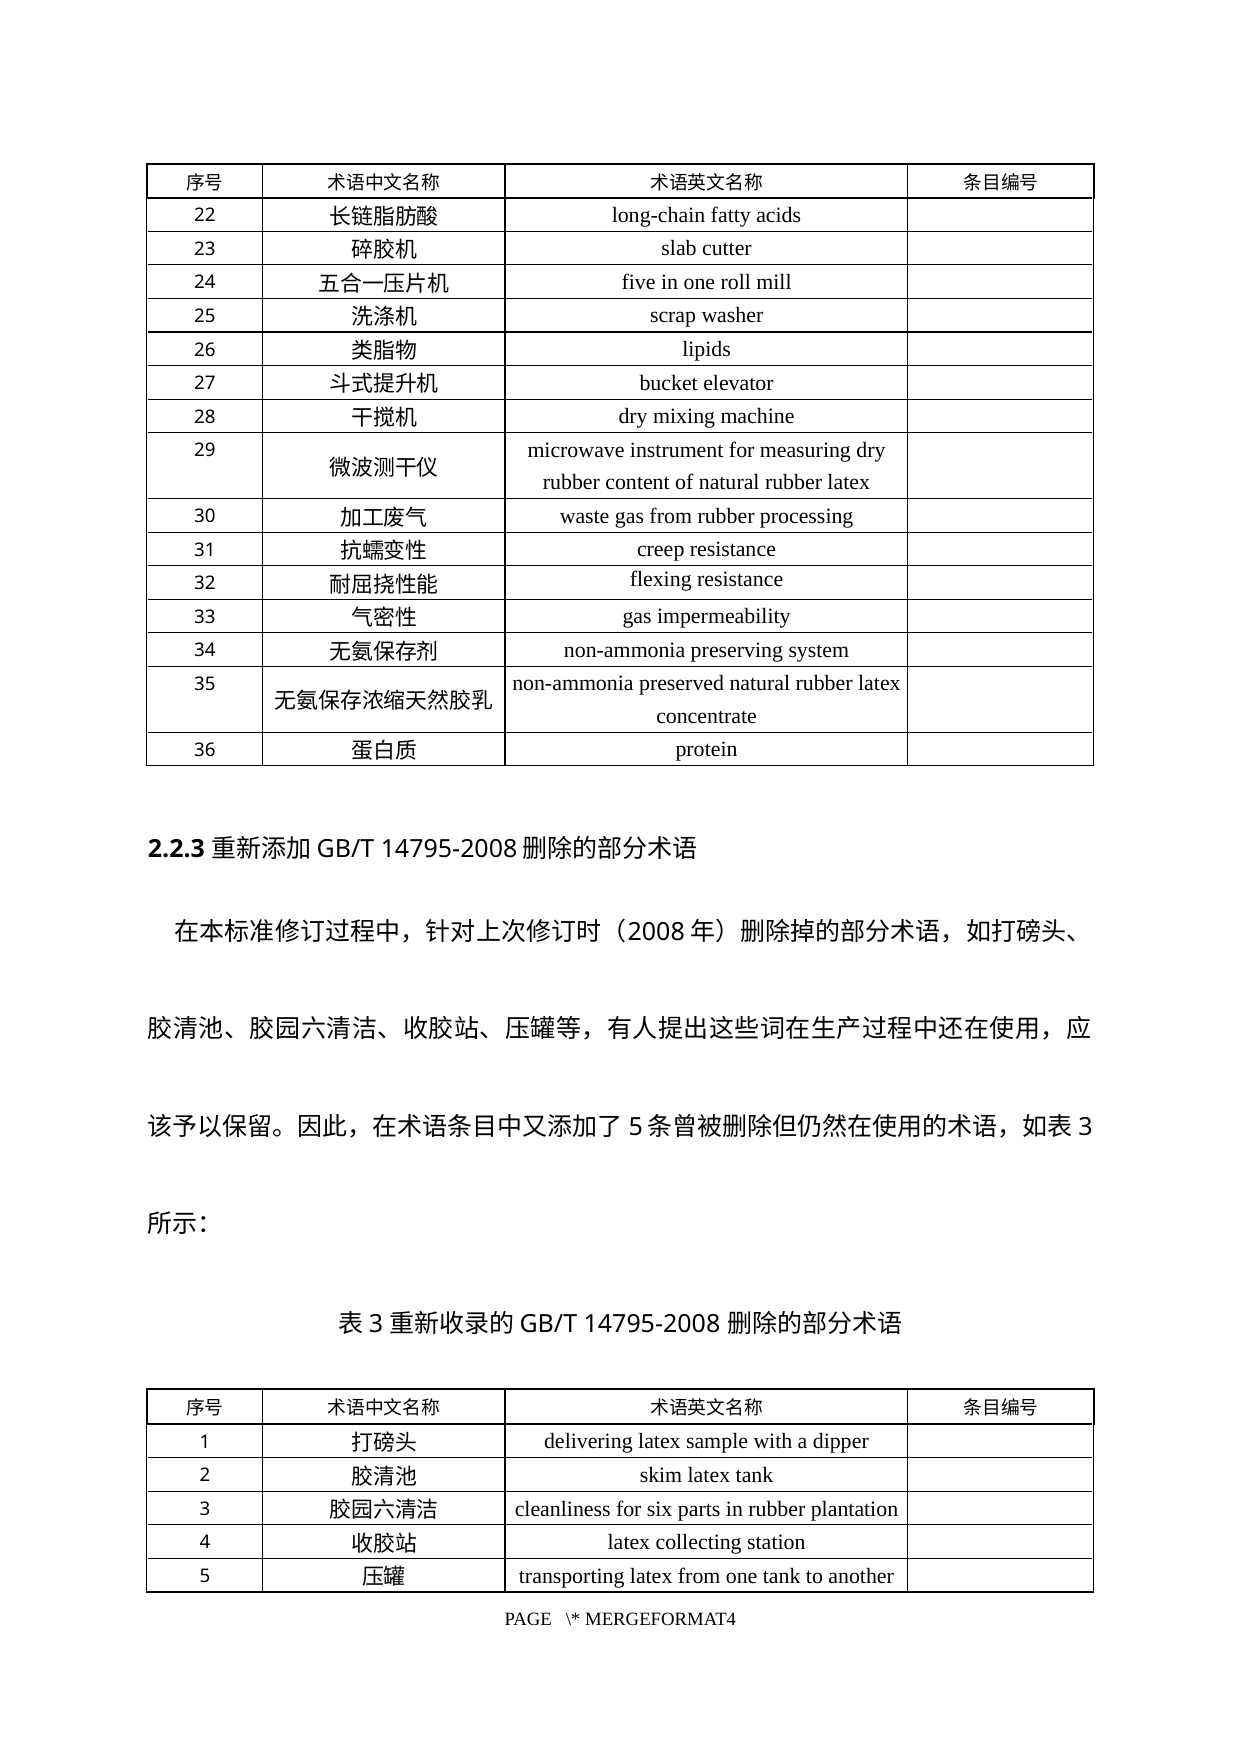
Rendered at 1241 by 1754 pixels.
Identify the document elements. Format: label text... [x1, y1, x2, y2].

table_cell bucket elevator [506, 366, 907, 398]
table_cell 收胶站 [263, 1525, 504, 1558]
table_header 条目编号 [908, 165, 1093, 197]
table_cell 2 [147, 1457, 262, 1491]
table_cell 微波测干仪 [263, 433, 504, 498]
text 2.2.3 重新添加GB/T 14795-2008删除的部分术语 [148, 814, 1092, 879]
table_header 术语英文名称 [506, 165, 907, 197]
table_cell delivering latex sample with a dipper [506, 1425, 907, 1457]
table_cell [908, 365, 1093, 398]
table_cell 31 [147, 532, 262, 565]
table_cell [908, 632, 1093, 666]
text 表3 重新收录的GB/T 14795-2008 删除的部分术语 [148, 1289, 1092, 1354]
table_cell [908, 399, 1093, 432]
table_cell [908, 666, 1093, 732]
table_cell 23 [147, 231, 262, 264]
table_cell scrap washer [506, 299, 907, 331]
table_cell flexing resistance [506, 566, 907, 599]
table_cell 胶园六清洁 [263, 1492, 504, 1524]
table_cell 碎胶机 [263, 232, 504, 264]
table_cell 36 [147, 732, 262, 765]
table_cell creep resistance [506, 533, 907, 565]
table_header 条目编号 [908, 1390, 1093, 1423]
table_cell 4 [147, 1524, 262, 1558]
table_cell 28 [147, 399, 262, 432]
table_cell long-chain fatty acids [506, 199, 907, 231]
table_cell 24 [147, 264, 262, 298]
table_cell 无氨保存浓缩天然胶乳 [263, 667, 504, 732]
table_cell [506, 1559, 907, 1591]
table_cell [908, 1558, 1093, 1591]
table_cell 27 [147, 365, 262, 398]
table_cell protein [506, 733, 907, 765]
table_cell 22 [147, 199, 262, 231]
table_cell 耐屈挠性能 [263, 566, 504, 599]
table_cell 洗涤机 [263, 299, 504, 331]
table_cell [908, 1457, 1093, 1491]
table_cell [908, 331, 1093, 365]
table_cell [908, 1423, 1093, 1457]
table_cell 类脂物 [263, 333, 504, 365]
table_cell non-ammonia preserved natural rubber latex concentrate [506, 667, 907, 732]
table_cell 30 [147, 498, 262, 532]
table_header 术语中文名称 [263, 165, 504, 197]
table_cell non-ammonia preserving system [506, 633, 907, 666]
table_cell waste gas from rubber processing [506, 499, 907, 532]
table_cell [908, 298, 1093, 331]
table_cell 压罐 [263, 1559, 504, 1591]
table_cell [908, 1524, 1093, 1558]
table_cell 气密性 [263, 600, 504, 632]
table_cell [908, 498, 1093, 532]
table_cell 5 [147, 1558, 262, 1591]
table_cell [908, 264, 1093, 298]
table_cell 五合一压片机 [263, 265, 504, 298]
table_cell [908, 599, 1093, 632]
table_cell [908, 432, 1093, 498]
table_cell gas impermeability [506, 600, 907, 632]
table_cell 32 [147, 565, 262, 599]
table_cell 29 [147, 432, 262, 498]
table_cell five in one roll mill [506, 265, 907, 298]
table_cell 蛋白质 [263, 733, 504, 765]
table_cell 长链脂肪酸 [263, 199, 504, 231]
table_cell [908, 732, 1093, 765]
table_cell 无氨保存剂 [263, 633, 504, 666]
text 在本标准修订过程中，针对上次修订时（2008年）删除掉的部分术语，如打磅头、胶清池、胶园六清洁、收胶站、压罐等，有人提出这些词在生产过程中还在使用，应该予以保留。因此，在术语条目中又添加了5条曾被删除但仍然在使用的术语，如表3所示： [148, 897, 1092, 1254]
table_cell 斗式提升机 [263, 366, 504, 398]
table_cell 1 [147, 1425, 262, 1457]
table_cell 33 [147, 599, 262, 632]
table_cell 26 [147, 331, 262, 365]
table_header 术语英文名称 [506, 1390, 907, 1423]
table_cell [908, 1491, 1093, 1524]
table_cell latex collecting station [506, 1525, 907, 1558]
table_header 序号 [148, 165, 262, 197]
table_cell cleanliness for six parts in rubber plantation [506, 1492, 907, 1524]
table_cell microwave instrument for measuring dry rubber content of natural rubber latex [506, 433, 907, 498]
table_cell 25 [147, 298, 262, 331]
table_cell slab cutter [506, 232, 907, 264]
table_cell 3 [147, 1491, 262, 1524]
table_cell [908, 231, 1093, 264]
table_cell 35 [147, 666, 262, 732]
table_header 序号 [148, 1390, 262, 1423]
table_cell [908, 532, 1093, 565]
table_cell dry mixing machine [506, 400, 907, 432]
table_cell 胶清池 [263, 1458, 504, 1491]
table_cell 打磅头 [263, 1425, 504, 1457]
table_cell lipids [506, 333, 907, 365]
table_cell 抗蠕变性 [263, 533, 504, 565]
table_cell [908, 565, 1093, 599]
table_cell [908, 197, 1093, 231]
table_cell 加工废气 [263, 499, 504, 532]
table_header 术语中文名称 [263, 1390, 504, 1423]
table_cell skim latex tank [506, 1458, 907, 1491]
table_cell 34 [147, 632, 262, 666]
table_cell 干搅机 [263, 400, 504, 432]
